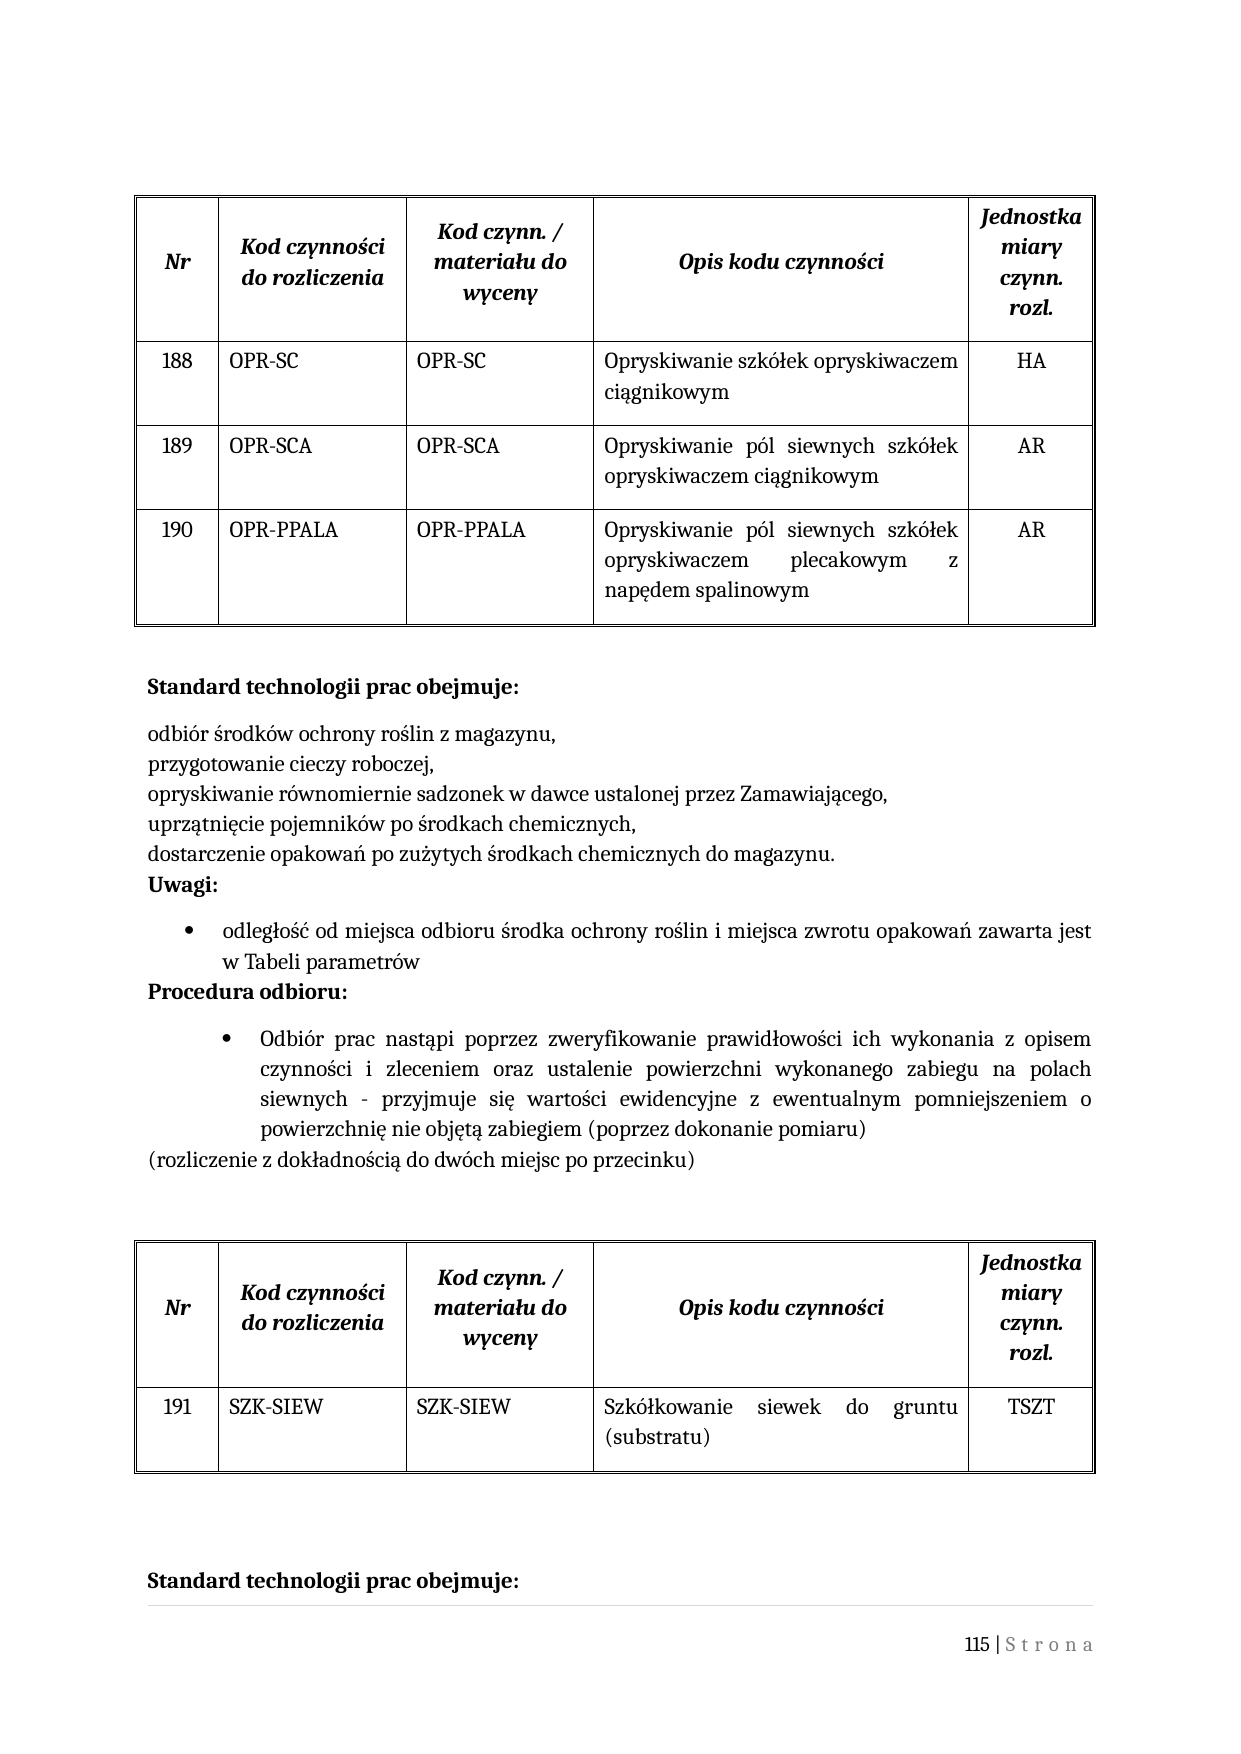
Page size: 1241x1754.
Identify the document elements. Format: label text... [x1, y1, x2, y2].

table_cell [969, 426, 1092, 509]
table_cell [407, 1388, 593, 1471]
text Standard technologii prac obejmuje: [148, 673, 1093, 700]
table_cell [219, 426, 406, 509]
text dostarczenie opakowań po zużytych środkach chemicznych do magazynu. [148, 841, 1093, 867]
text uprzątnięcie pojemników po środkach chemicznych, [148, 811, 1093, 837]
text Uwagi: [148, 871, 1093, 898]
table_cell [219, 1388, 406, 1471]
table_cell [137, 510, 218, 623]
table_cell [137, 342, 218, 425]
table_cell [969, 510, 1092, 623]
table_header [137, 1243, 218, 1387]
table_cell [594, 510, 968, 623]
text przygotowanie cieczy roboczej, [148, 751, 1093, 777]
text Procedura odbioru: [148, 979, 1093, 1005]
list odległość od miejsca odbioru środka ochrony roślin i miejsca zwrotu opakowań zawarta jest w Tabeli parametrów [185, 918, 1093, 975]
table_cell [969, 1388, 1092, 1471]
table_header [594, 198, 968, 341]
text Standard technologii prac obejmuje: [148, 1568, 1093, 1594]
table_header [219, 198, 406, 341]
text odbiór środków ochrony roślin z magazynu, [148, 720, 1093, 747]
text (rozliczenie z dokładnością do dwóch miejsc po przecinku) [148, 1146, 1093, 1173]
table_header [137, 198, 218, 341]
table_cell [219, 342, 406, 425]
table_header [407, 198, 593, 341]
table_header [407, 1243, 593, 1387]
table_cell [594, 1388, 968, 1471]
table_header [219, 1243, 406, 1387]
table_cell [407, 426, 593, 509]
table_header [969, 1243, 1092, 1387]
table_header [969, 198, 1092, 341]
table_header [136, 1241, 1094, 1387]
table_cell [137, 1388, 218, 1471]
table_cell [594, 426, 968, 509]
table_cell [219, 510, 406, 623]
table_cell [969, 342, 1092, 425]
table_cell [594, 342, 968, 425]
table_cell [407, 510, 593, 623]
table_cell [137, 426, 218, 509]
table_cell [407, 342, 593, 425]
text opryskiwanie równomiernie sadzonek w dawce ustalonej przez Zamawiającego, [148, 781, 1093, 807]
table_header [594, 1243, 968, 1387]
list Odbiór prac nastąpi poprzez zweryfikowanie prawidłowości ich wykonania z opisem czynności i zleceniem oraz ustalenie powierzchni wykonanego zabiegu na polach siewnych - przyjmuje się wartości ewidencyjne z ewentualnym pomniejszeniem o powierzchnię nie objętą zabiegiem (poprzez dokonanie pomiaru) [223, 1026, 1093, 1142]
